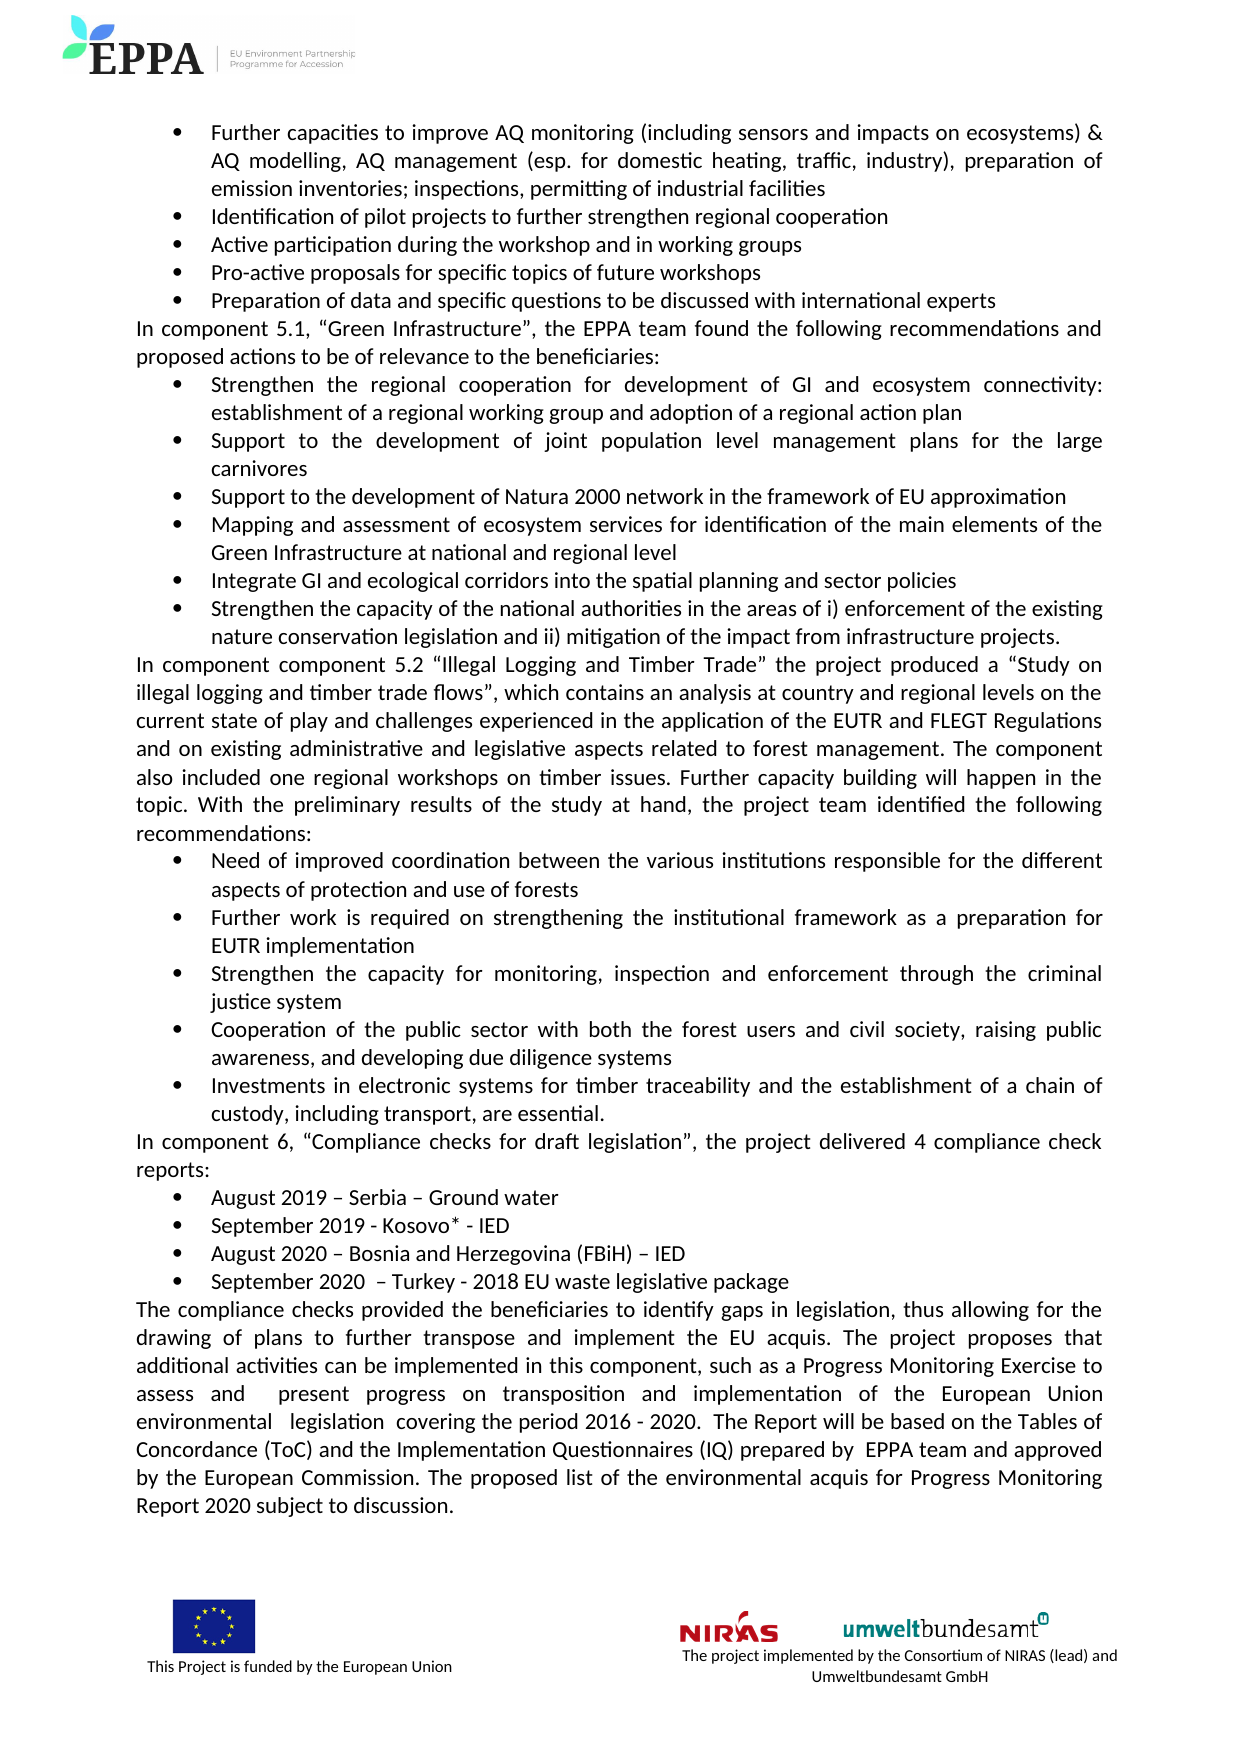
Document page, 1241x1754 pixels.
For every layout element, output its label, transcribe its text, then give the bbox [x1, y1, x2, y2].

list Need of improved coordination between the various institutions responsible for the different aspects of protection and use of forests [173, 847, 1104, 903]
list Identification of pilot projects to further strengthen regional cooperation [173, 202, 1104, 230]
list Pro-active proposals for specific topics of future workshops [173, 258, 1104, 286]
list Preparation of data and specific questions to be discussed with international experts [173, 286, 1104, 314]
list Strengthen the capacity for monitoring, inspection and enforcement through the criminal justice system [173, 959, 1104, 1015]
picture [843, 1612, 1049, 1637]
text In component component 5.2 “Illegal Logging and Timber Trade” the project produced a “Study on illegal logging and timber trade flows”, which contains an analysis at country and regional levels on the current state of play and challenges experienced in the application of the EUTR and FLEGT Regulations and on existing administrative and legislative aspects related to forest management. The component also included one regional workshops on timber issues. Further capacity building will happen in the topic. With the preliminary results of the study at hand, the project team identified the following recommendations: [136, 651, 1104, 847]
list August 2019 – Serbia – Ground water [173, 1183, 1104, 1211]
picture [680, 1611, 778, 1642]
list Strengthen the regional cooperation for development of GI and ecosystem connectivity: establishment of a regional working group and adoption of a regional action plan [173, 370, 1104, 426]
list Mapping and assessment of ecosystem services for identification of the main elements of the Green Infrastructure at national and regional level [173, 510, 1104, 566]
list Further work is required on strengthening the institutional framework as a preparation for EUTR implementation [173, 903, 1104, 959]
list September 2020 – Turkey - 2018 EU waste legislative package [173, 1267, 1104, 1295]
list Cooperation of the public sector with both the forest users and civil society, raising public awareness, and developing due diligence systems [173, 1015, 1104, 1071]
list Active participation during the workshop and in working groups [173, 230, 1104, 258]
list Integrate GI and ecological corridors into the spatial planning and sector policies [173, 566, 1104, 594]
list Further capacities to improve AQ monitoring (including sensors and impacts on ecosystems) & AQ modelling, AQ management (esp. for domestic heating, traffic, industry), preparation of emission inventories; inspections, permitting of industrial facilities [173, 118, 1104, 202]
list August 2020 – Bosnia and Herzegovina (FBiH) – IED [173, 1239, 1104, 1267]
list Investments in electronic systems for timber traceability and the establishment of a chain of custody, including transport, are essential. [173, 1071, 1104, 1127]
text The compliance checks provided the beneficiaries to identify gaps in legislation, thus allowing for the drawing of plans to further transpose and implement the EU acquis. The project proposes that additional activities can be implemented in this component, such as a Progress Monitoring Exercise to assess and present progress on transposition and implementation of the European Union environmental legislation covering the period 2016 - 2020. The Report will be based on the Tables of Concordance (ToC) and the Implementation Questionnaires (IQ) prepared by EPPA team and approved by the European Commission. The proposed list of the environmental acquis for Progress Monitoring Report 2020 subject to discussion. [136, 1295, 1104, 1519]
picture [62, 15, 356, 74]
list Strengthen the capacity of the national authorities in the areas of i) enforcement of the existing nature conservation legislation and ii) mitigation of the impact from infrastructure projects. [173, 594, 1104, 651]
text In component 6, “Compliance checks for draft legislation”, the project delivered 4 compliance check reports: [136, 1127, 1104, 1183]
picture [171, 1598, 256, 1654]
list Support to the development of joint population level management plans for the large carnivores [173, 426, 1104, 482]
list September 2019 - Kosovo* - IED [173, 1211, 1104, 1239]
list Support to the development of Natura 2000 network in the framework of EU approximation [173, 482, 1104, 510]
text In component 5.1, “Green Infrastructure”, the EPPA team found the following recommendations and proposed actions to be of relevance to the beneficiaries: [136, 314, 1104, 370]
